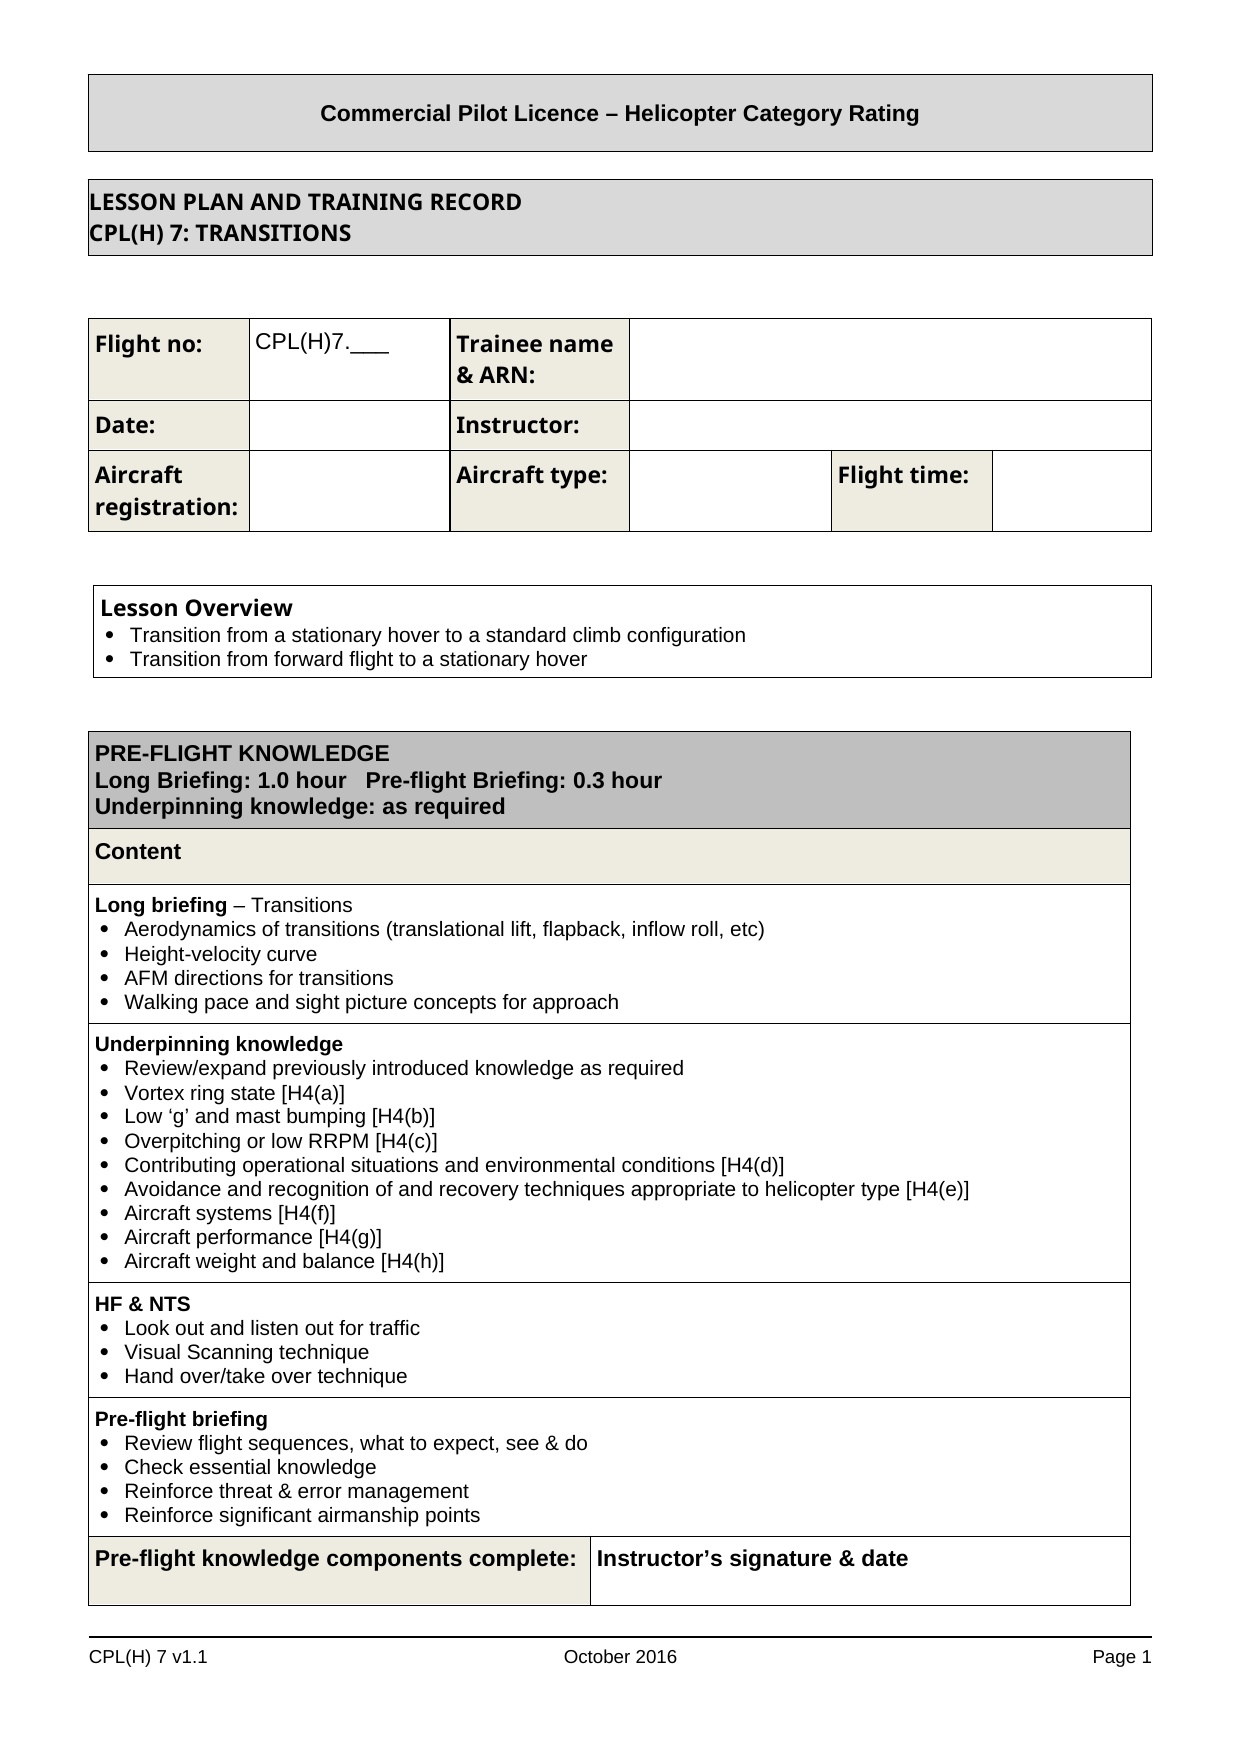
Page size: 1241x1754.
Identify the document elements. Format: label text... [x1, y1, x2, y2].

table_header CPL(H)7.___ [250, 319, 449, 399]
table_cell Long briefing – Transitions Aerodynamics of transitions (translational lift, flapback, inflow roll, etc) Height-velocity curve AFM directions for transitions Walking pace and sight picture concepts for approach [89, 885, 1130, 1022]
table_cell [993, 451, 1151, 531]
table_cell Aircraft type: [451, 451, 629, 531]
table_cell Pre-flight briefing Review flight sequences, what to expect, see & do Check essential knowledge Reinforce threat & error management Reinforce significant airmanship points [89, 1398, 1130, 1536]
table_cell Aircraft registration: [89, 451, 249, 531]
table_cell Content [89, 829, 1130, 883]
table_header PRE-FLIGHT KNOWLEDGE Long Briefing: 1.0 hour Pre-flight Briefing: 0.3 hour Underpinning knowledge: as required [89, 732, 1130, 828]
table_cell Date: [89, 401, 249, 449]
table_header Lesson Overview Transition from a stationary hover to a standard climb configuration Transition from forward flight to a stationary hover [94, 586, 1151, 677]
table_cell [630, 451, 831, 531]
table_cell Pre-flight knowledge components complete: [89, 1537, 590, 1604]
table_cell [250, 401, 449, 449]
table_cell Instructor’s signature & date [591, 1537, 1130, 1604]
table_cell [630, 401, 1151, 449]
table_header Trainee name & ARN: [451, 319, 629, 399]
table_cell [250, 451, 449, 531]
table_cell Underpinning knowledge Review/expand previously introduced knowledge as required Vortex ring state [H4(a)] Low ‘g’ and mast bumping [H4(b)] Overpitching or low RRPM [H4(c)] Contributing operational situations and environmental conditions [H4(d)] Avoidance and recognition of and recovery techniques appropriate to helicopter type [H4(e)] Aircraft systems [H4(f)] Aircraft performance [H4(g)] Aircraft weight and balance [H4(h)] [89, 1024, 1130, 1282]
table_header Flight no: [89, 319, 249, 399]
table_cell HF & NTS Look out and listen out for traffic Visual Scanning technique Hand over/take over technique [89, 1283, 1130, 1397]
table_cell Flight time: [832, 451, 992, 531]
table_header [630, 319, 1151, 399]
table_cell Instructor: [451, 401, 629, 449]
